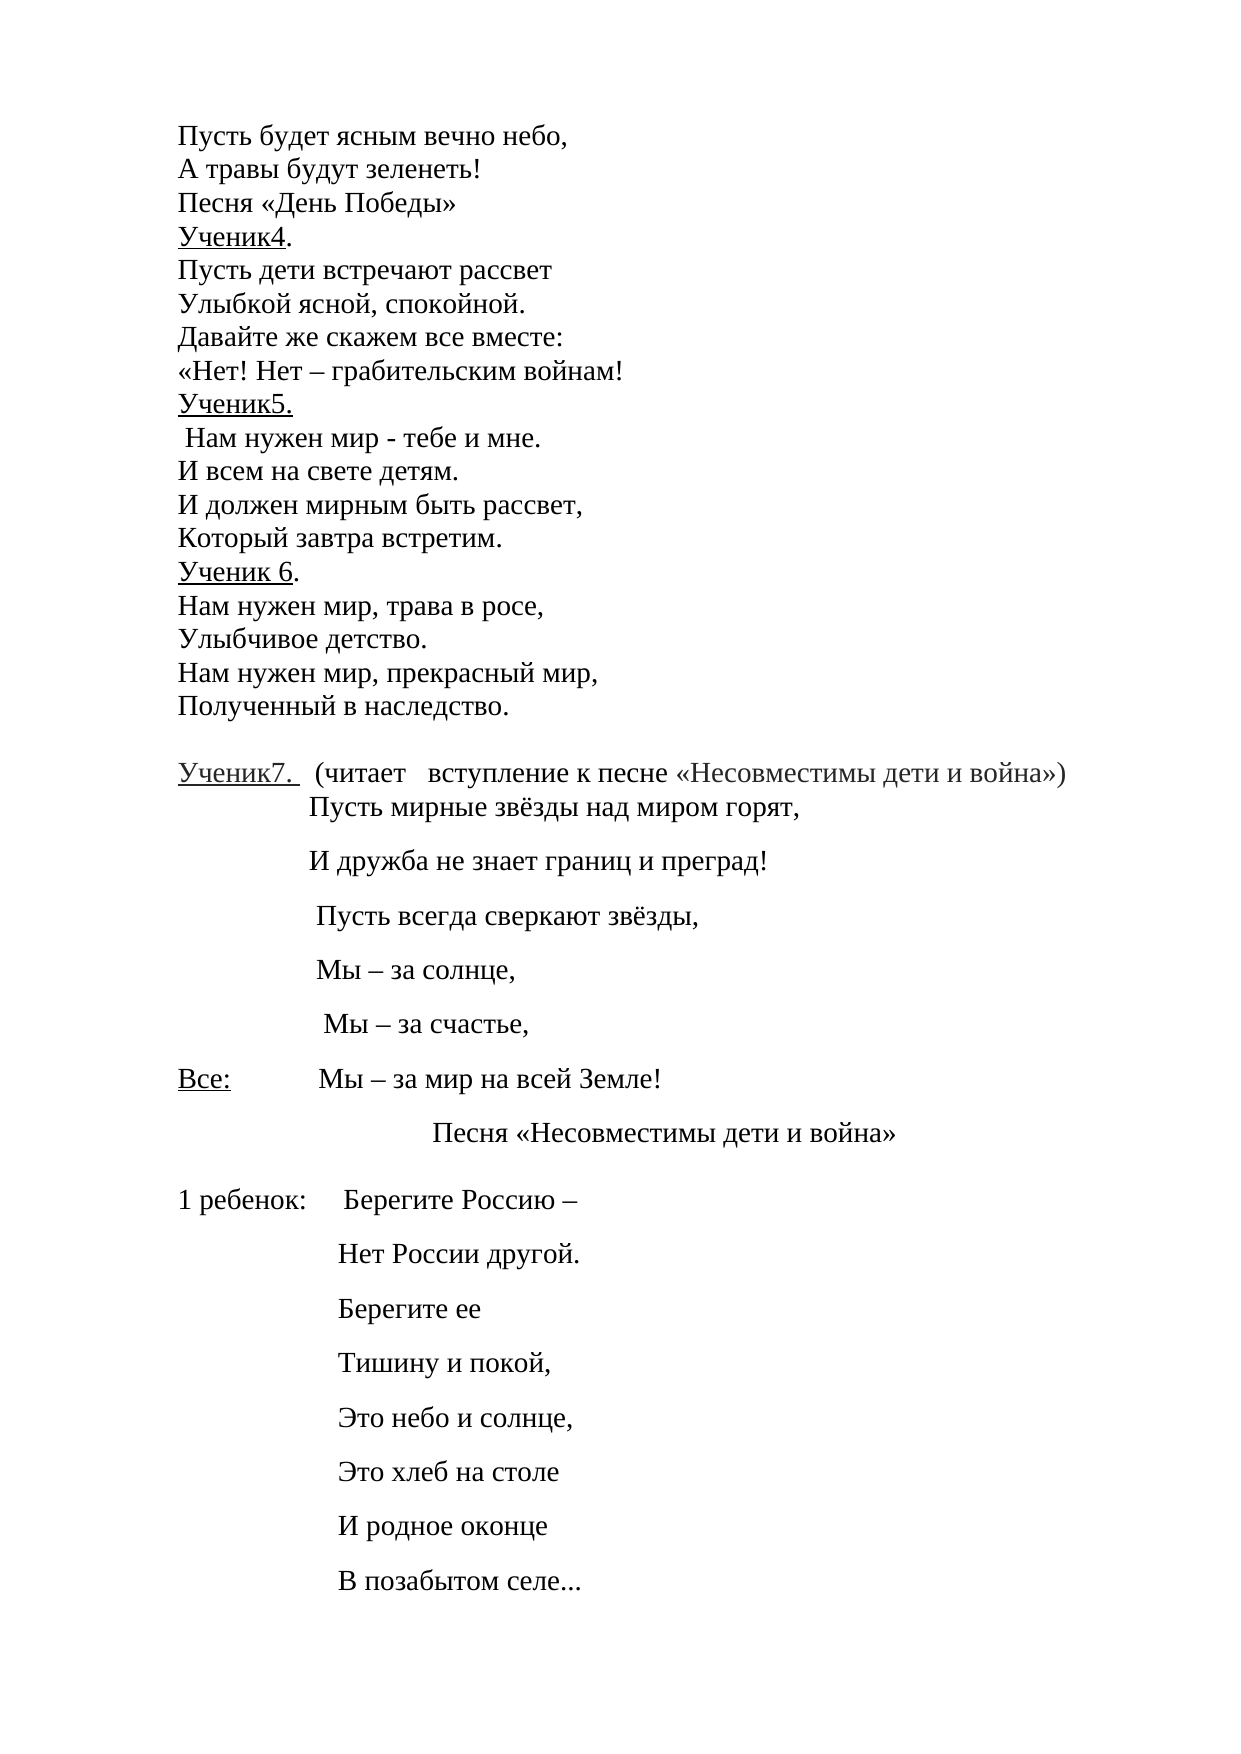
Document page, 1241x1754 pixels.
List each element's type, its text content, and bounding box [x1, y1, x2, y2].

text Пусть дети встречают рассвет [177, 252, 1152, 286]
text Пусть мирные звёзды над миром горят, [177, 789, 1152, 822]
text Пусть всегда сверкают звёзды, [177, 898, 1152, 931]
text Мы – за солнце, [177, 952, 1152, 986]
text Ученик4. [177, 219, 1152, 252]
text А травы будут зеленеть! [177, 152, 1152, 185]
text Ученик5. [177, 386, 1152, 420]
text Мы – за счастье, [177, 1006, 1152, 1040]
text 1 ребенок: Берегите Россию – [177, 1182, 1152, 1216]
text Все: Мы – за мир на всей Земле! [177, 1061, 1152, 1094]
text Нам нужен мир - тебе и мне. [177, 420, 1152, 453]
text Который завтра встретим. [177, 521, 1152, 554]
text Давайте же скажем все вместе: [177, 319, 1152, 353]
text Нет России другой. [177, 1237, 1152, 1270]
text И дружба не знает границ и преград! [177, 843, 1152, 877]
text И всем на свете детям. [177, 453, 1152, 487]
text «Нет! Нет – грабительским войнам! [177, 353, 1152, 386]
text Ученик7. (читает вступление к песне «Несовместимы дети и война») [177, 755, 1152, 789]
text Пусть будет ясным вечно небо, [177, 118, 1152, 152]
text Улыбкой ясной, спокойной. [177, 286, 1152, 319]
text Песня «День Победы» [177, 185, 1152, 219]
text Это небо и солнце, [177, 1400, 1152, 1433]
text Полученный в наследство. [177, 688, 1152, 722]
text Улыбчивое детство. [177, 621, 1152, 655]
text И должен мирным быть рассвет, [177, 487, 1152, 521]
text Это хлеб на столе [177, 1454, 1152, 1488]
text В позабытом селе... [177, 1563, 1152, 1596]
text И родное оконце [177, 1508, 1152, 1542]
text Песня «Несовместимы дети и война» [177, 1115, 1152, 1149]
text Тишину и покой, [177, 1345, 1152, 1379]
text Ученик 6. [177, 554, 1152, 588]
text Берегите ее [177, 1291, 1152, 1324]
text Нам нужен мир, прекрасный мир, [177, 655, 1152, 688]
text Нам нужен мир, трава в росе, [177, 588, 1152, 621]
